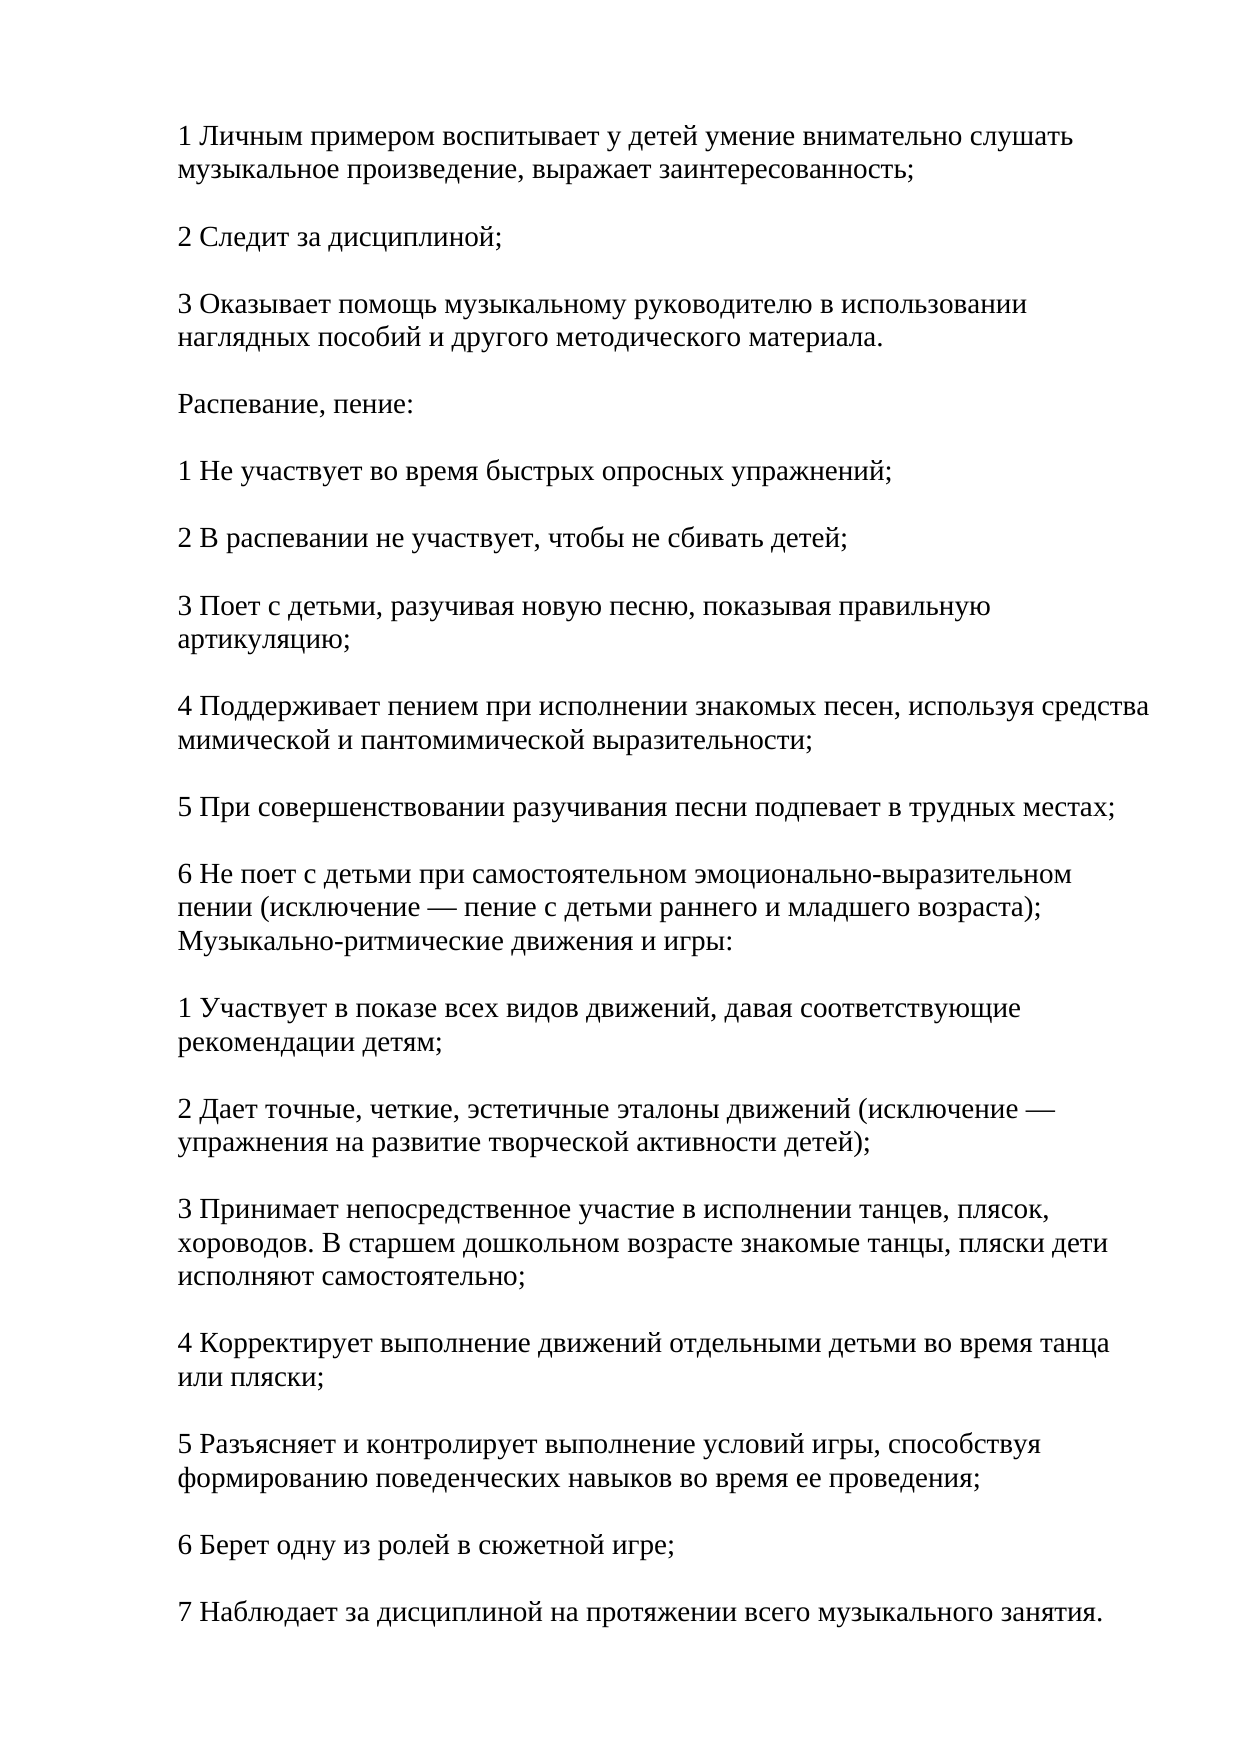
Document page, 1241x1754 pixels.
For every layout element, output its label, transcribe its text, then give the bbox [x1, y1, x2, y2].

text 3 Принимает непосредственное участие в исполнении танцев, плясок, хороводов. В старшем дошкольном возрасте знакомые танцы, пляски дети испол­няют самостоятельно; [177, 1191, 1152, 1292]
text 3 Оказывает помощь музыкальному руководителю в использовании наглядных пособий и другого методиче­ского материала. [177, 286, 1152, 353]
text Распевание, пение: [177, 386, 1152, 420]
text 2 Следит за дисциплиной; [177, 219, 1152, 252]
text пении (исключение — пение с детьми раннего и младшего возраста); [177, 889, 1152, 923]
text 6 Не поет с детьми при самостоятель­ном эмоционально-выразительном [177, 856, 1152, 889]
text 1 Личным примером воспитывает у де­тей умение внимательно слушать музыкальное произведение, выражает заинтересованность; [177, 118, 1152, 185]
text 5 При совершенствовании разучивания песни подпевает в трудных местах; [177, 789, 1152, 822]
text 6 Берет одну из ролей в сюжетной игре; [177, 1527, 1152, 1560]
text Музыкально-ритмические движе­ния и игры: [177, 923, 1152, 957]
text 4 Корректирует выполнение движений отдельными детьми во время танца [177, 1326, 1152, 1359]
text упражнения на развитие творческой активности детей); [177, 1124, 1152, 1158]
text 7 Наблюдает за дисциплиной на протя­жении всего музыкального занятия. [177, 1594, 1152, 1627]
text 5 Разъясняет и контролирует выполне­ние условий игры, способствуя формированию поведенческих навыков во время ее проведения; [177, 1426, 1152, 1493]
text 2 Дает точные, четкие, эстетичные эталоны движений (исключение — [177, 1091, 1152, 1124]
text 2 В распевании не участвует, чтобы не сбивать детей; [177, 521, 1152, 554]
text 1 Не участвует во время быстрых опро­сных упражнений; [177, 453, 1152, 487]
text 3 Поет с детьми, разучивая новую песню, показывая правильную артикуляцию; [177, 588, 1152, 655]
text 1 Участвует в показе всех видов дви­жений, давая соответствующие рекомендации детям; [177, 990, 1152, 1057]
text 4 Поддерживает пением при исполне­нии знакомых песен, используя средства мимической и пантомимической выразительности; [177, 688, 1152, 755]
text или пляски; [177, 1359, 1152, 1393]
